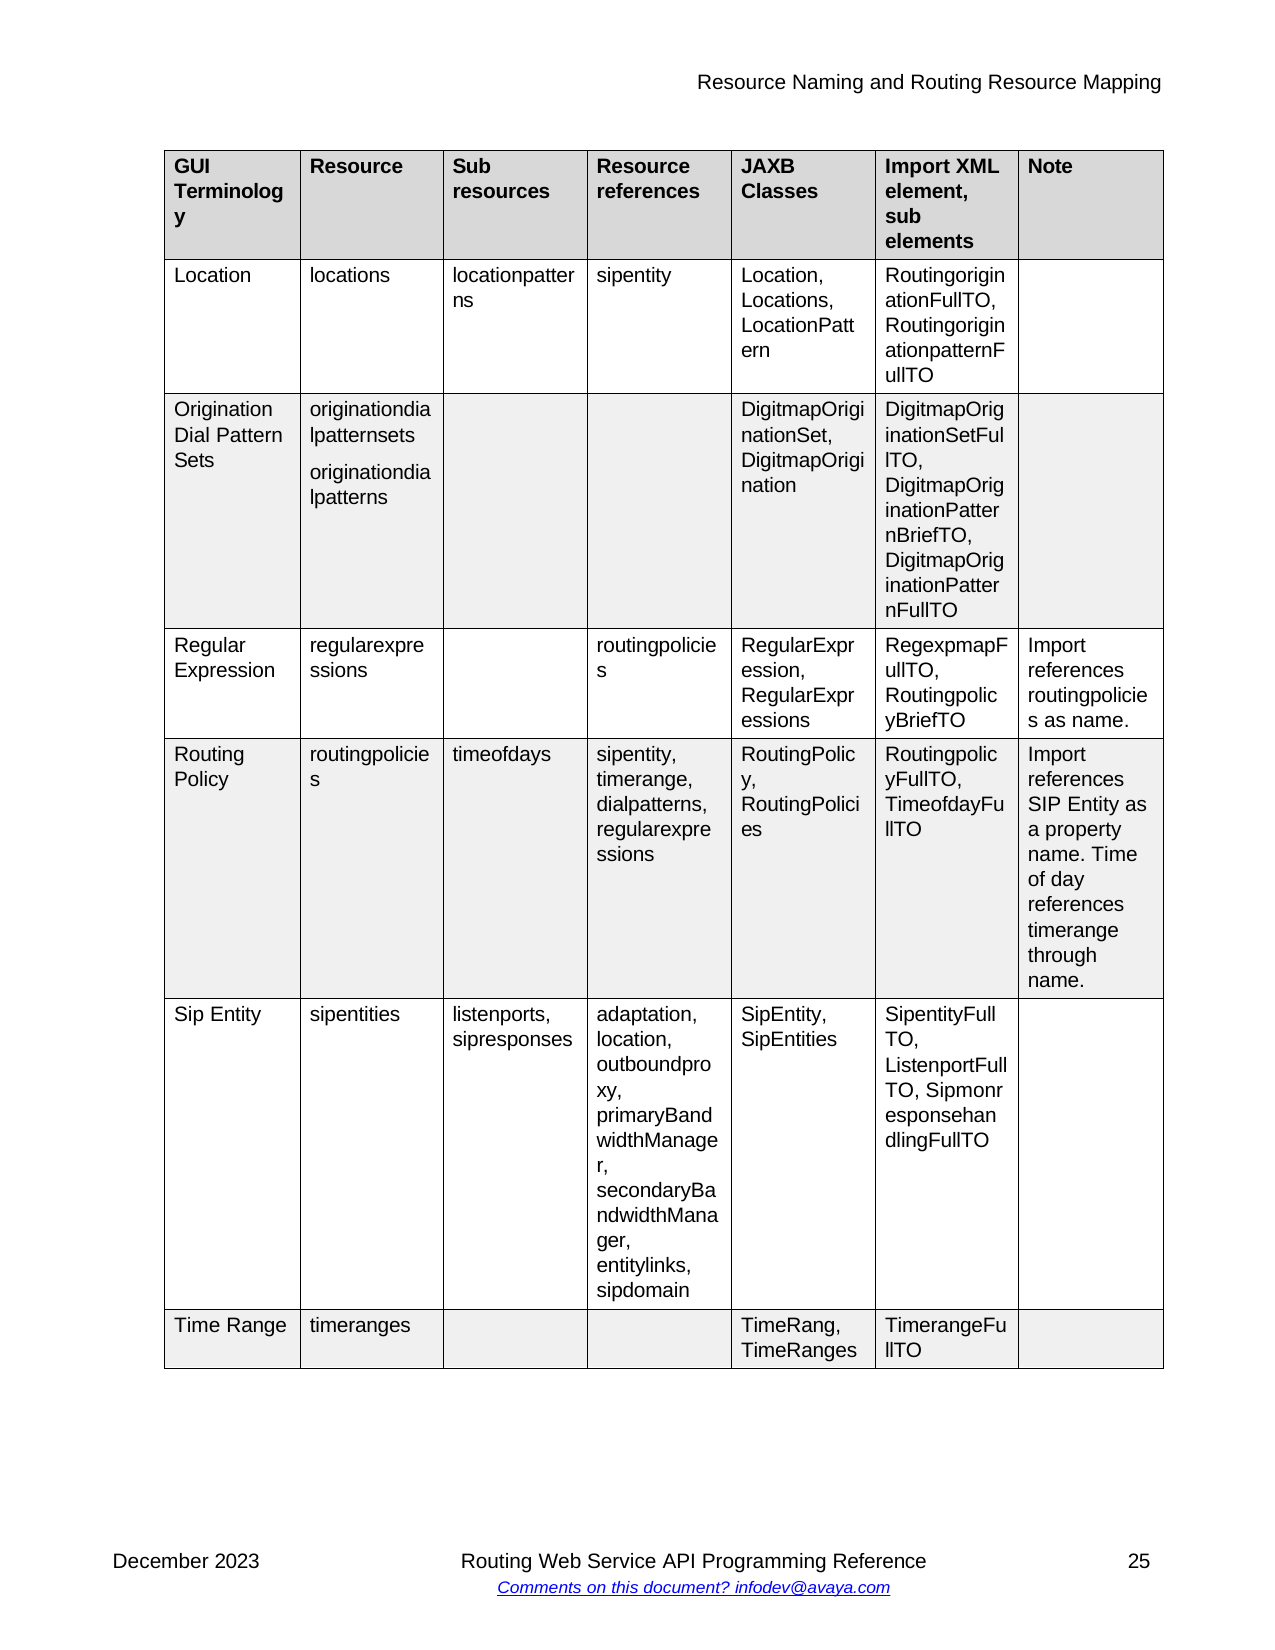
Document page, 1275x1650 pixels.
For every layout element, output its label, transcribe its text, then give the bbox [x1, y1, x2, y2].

table_cell sipentity [588, 260, 731, 393]
table_cell sipentity, timerange, dialpatterns, regularexpre ssions [588, 739, 731, 998]
table_cell Time Range [165, 1310, 300, 1367]
table_header Sub resources [444, 151, 587, 259]
table_header Note [1019, 151, 1163, 259]
table_cell [1019, 260, 1163, 393]
table_cell RegularExpr ession, RegularExpr essions [732, 629, 875, 737]
table_cell adaptation, location, outboundpro xy, primaryBand widthManage r, secondaryBa ndwidthMana ger, entitylinks, sipdomain [588, 999, 731, 1309]
table_cell routingpolicie s [301, 739, 443, 998]
table_cell regularexpre ssions [301, 629, 443, 737]
table_header Import XML element, sub elements [876, 151, 1018, 259]
table_cell RegexpmapF ullTO, Routingpolic yBriefTO [876, 629, 1018, 737]
table_cell [444, 1310, 587, 1367]
table_header Resource [301, 151, 443, 259]
table_cell TimeRang, TimeRanges [732, 1310, 875, 1367]
table_cell listenports, sipresponses [444, 999, 587, 1309]
table_cell [1019, 1310, 1163, 1367]
table_header JAXB Classes [732, 151, 875, 259]
table_cell [588, 1310, 731, 1367]
table_cell Routingpolic yFullTO, TimeofdayFu llTO [876, 739, 1018, 998]
table_cell DigitmapOrigi nationSet, DigitmapOrigi nation [732, 394, 875, 628]
table_cell Location, Locations, LocationPatt ern [732, 260, 875, 393]
table_cell Routingorigin ationFullTO, Routingorigin ationpatternF ullTO [876, 260, 1018, 393]
table_cell timeranges [301, 1310, 443, 1367]
text Resource Naming and Routing Resource Mapping [697, 70, 1254, 94]
table_cell Sip Entity [165, 999, 300, 1309]
table_cell Regular Expression [165, 629, 300, 737]
table_cell Import references routingpolicie s as name. [1019, 629, 1163, 737]
table_cell SipentityFull TO, ListenportFull TO, Sipmonr esponsehan dlingFullTO [876, 999, 1018, 1309]
table_cell Origination Dial Pattern Sets [165, 394, 300, 628]
table_cell locations [301, 260, 443, 393]
table_cell sipentities [301, 999, 443, 1309]
table_cell [444, 394, 587, 628]
table_cell DigitmapOrig inationSetFul lTO, DigitmapOrig inationPatter nBriefTO, DigitmapOrig inationPatter nFullTO [876, 394, 1018, 628]
table_cell TimerangeFu llTO [876, 1310, 1018, 1367]
table_cell RoutingPolic y, RoutingPolici es [732, 739, 875, 998]
table_cell originationdia lpatternsets originationdia lpatterns [301, 394, 443, 628]
table_cell SipEntity, SipEntities [732, 999, 875, 1309]
table_cell Location [165, 260, 300, 393]
table_cell [444, 629, 587, 737]
table_cell Import references SIP Entity as a property name. Time of day references timerange through name. [1019, 739, 1163, 998]
table_header Resource references [588, 151, 731, 259]
table_cell [1019, 999, 1163, 1309]
table_cell routingpolicie s [588, 629, 731, 737]
table_header GUI Terminolog y [165, 151, 300, 259]
table_cell locationpatter ns [444, 260, 587, 393]
table_cell Routing Policy [165, 739, 300, 998]
table_cell [1019, 394, 1163, 628]
table_cell [588, 394, 731, 628]
table_cell timeofdays [444, 739, 587, 998]
